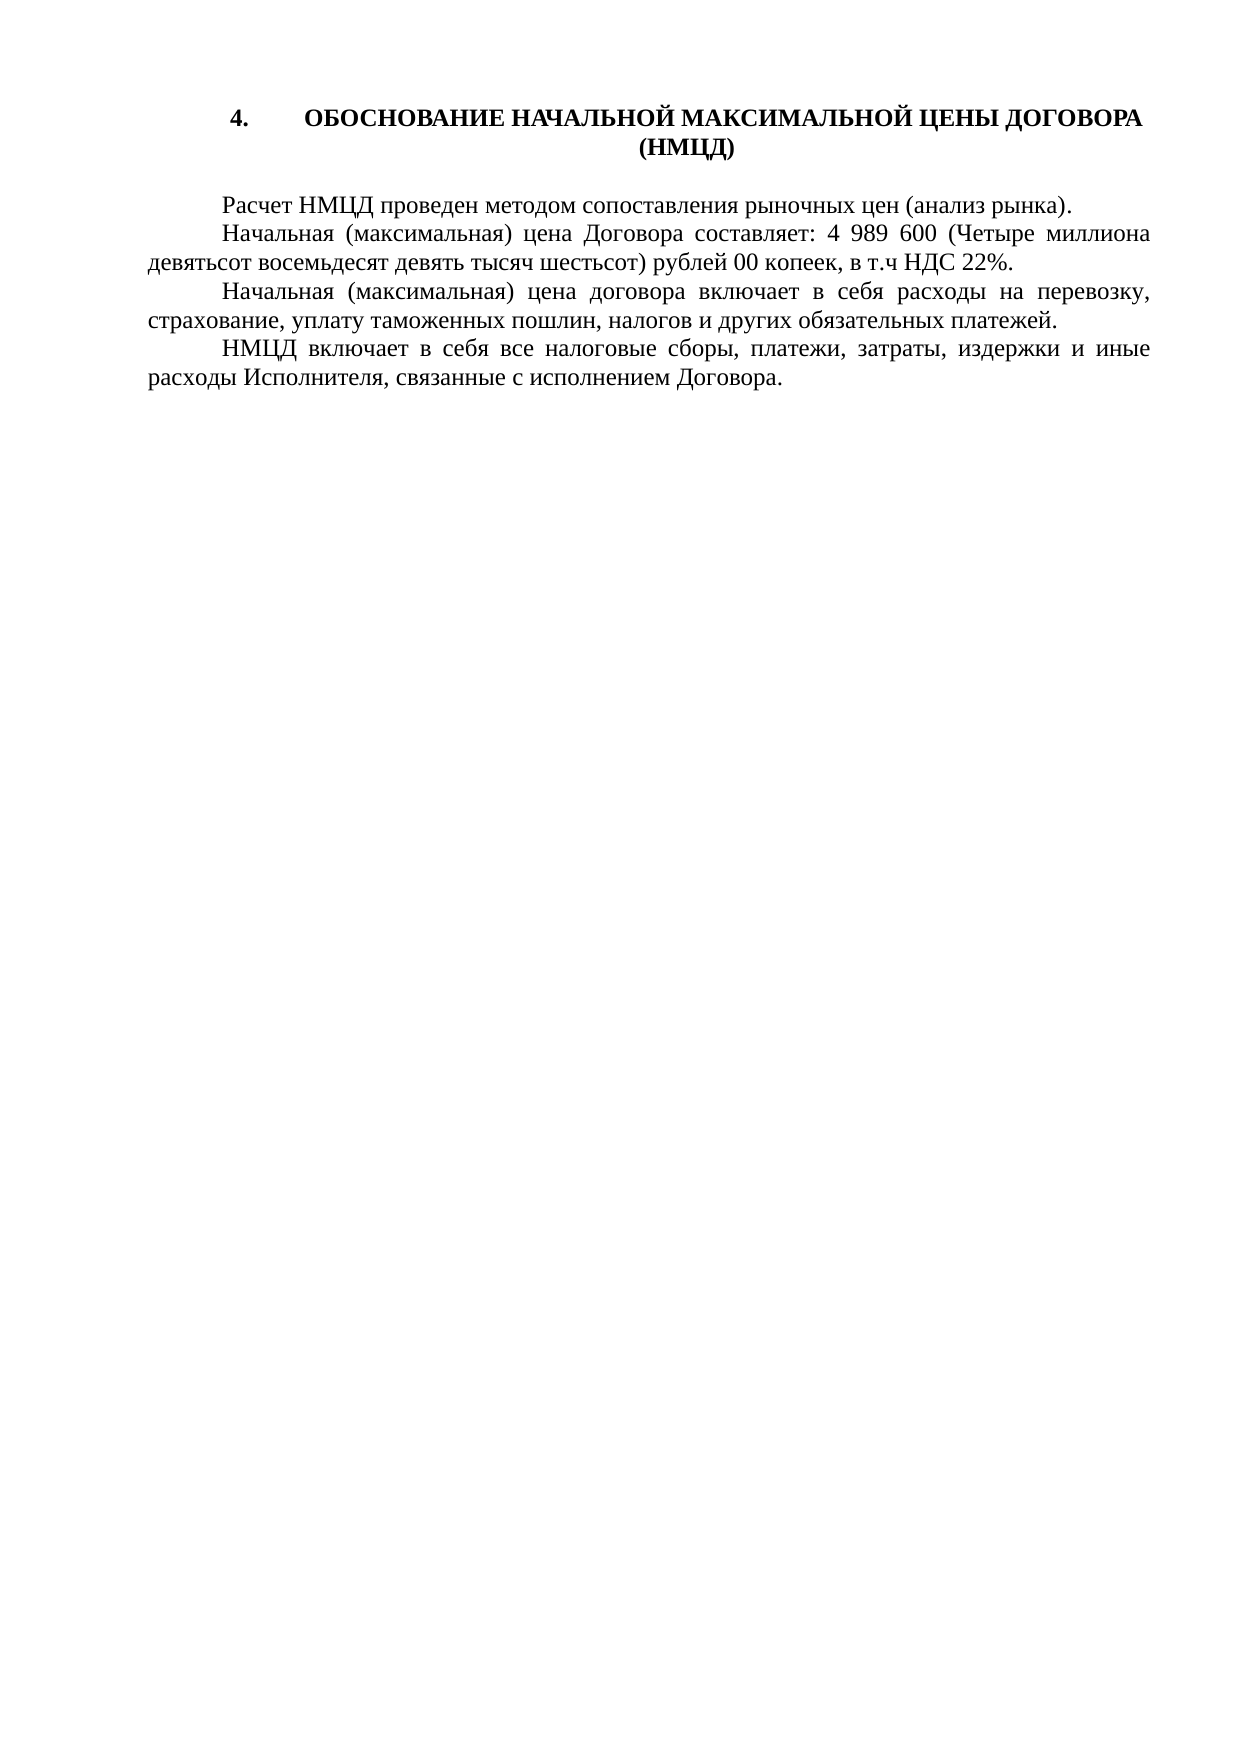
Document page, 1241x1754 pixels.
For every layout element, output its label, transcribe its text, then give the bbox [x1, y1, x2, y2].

list ОБОСНОВАНИЕ НАЧАЛЬНОЙ МАКСИМАЛЬНОЙ ЦЕНЫ ДОГОВОРА (НМЦД) [222, 103, 1152, 161]
text Начальная (максимальная) цена Договора составляет: 4 989 600 (Четыре миллиона девятьсот восемьдесят девять тысяч шестьсот) рублей 00 копеек, в т.ч НДС 22%. [148, 218, 1152, 276]
text Расчет НМЦД проведен методом сопоставления рыночных цен (анализ рынка). [148, 190, 1152, 218]
text Начальная (максимальная) цена договора включает в себя расходы на перевозку, страхование, уплату таможенных пошлин, налогов и других обязательных платежей. [148, 276, 1152, 333]
text НМЦД включает в себя все налоговые сборы, платежи, затраты, издержки и иные расходы Исполнителя, связанные с исполнением Договора. [148, 333, 1152, 391]
